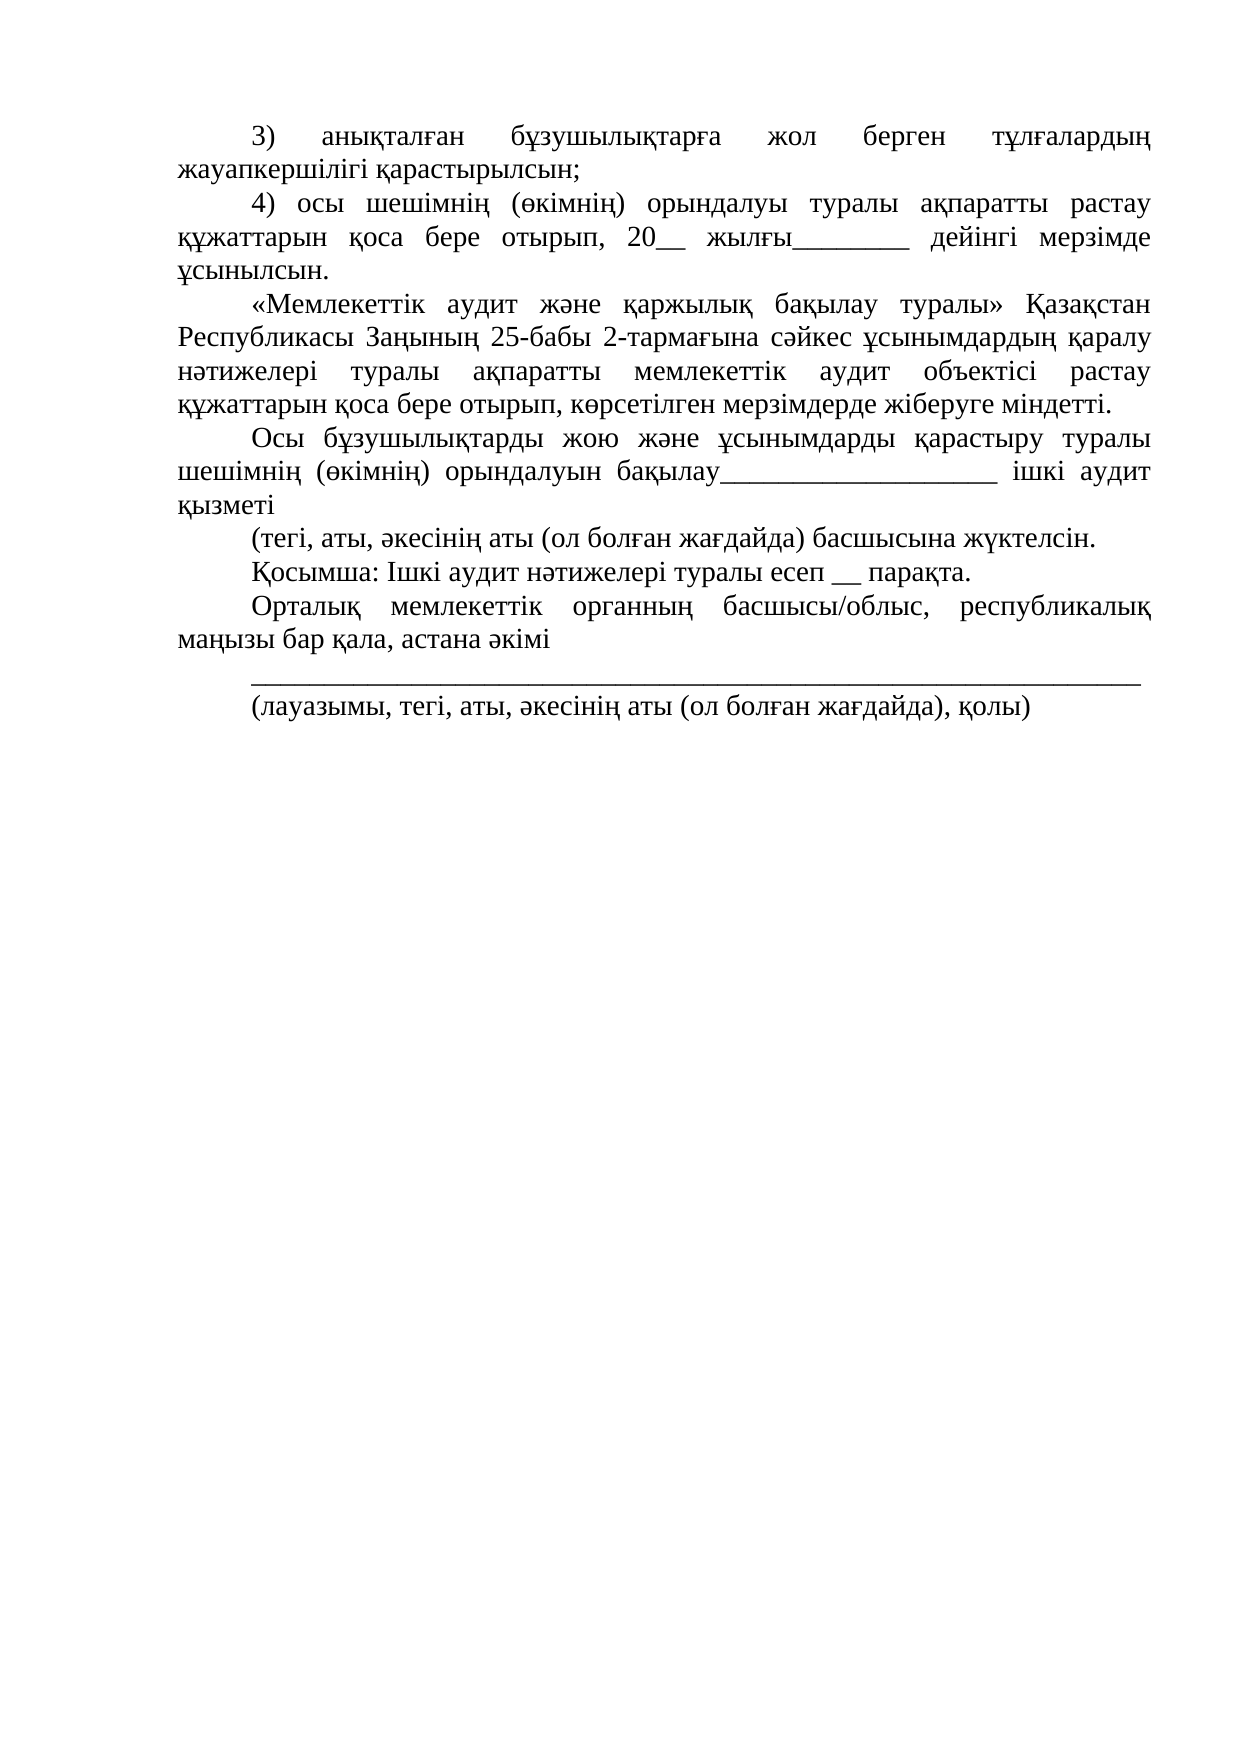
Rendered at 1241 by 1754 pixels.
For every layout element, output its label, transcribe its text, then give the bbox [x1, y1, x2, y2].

text _____________________________________________________________ (лауазымы, тегі, аты, әкесінің аты (ол болған жағдайда), қолы) [251, 655, 1152, 722]
text 3) анықталған бұзушылықтарға жол берген тұлғалардың жауапкершілігі қарастырылсын; [177, 118, 1152, 185]
text (тегі, аты, әкесінің аты (ол болған жағдайда) басшысына жүктелсін. [177, 521, 1152, 554]
text «Мемлекеттік аудит және қаржылық бақылау туралы» Қазақстан Республикасы Заңының 25-бабы 2-тармағына сәйкес ұсынымдардың қаралу нәтижелері туралы ақпаратты мемлекеттік аудит объектісі растау құжаттарын қоса бере отырып, көрсетілген мерзімдерде жіберуге міндетті. [177, 286, 1152, 420]
text 4) осы шешімнің (өкімнің) орындалуы туралы ақпаратты растау құжаттарын қоса бере отырып, 20__ жылғы________ дейінгі мерзімде ұсынылсын. [177, 185, 1152, 286]
text Орталық мемлекеттік органның басшысы/облыс, республикалық маңызы бар қала, астана әкімі [177, 588, 1152, 655]
text Қосымша: Ішкі аудит нәтижелері туралы есеп __ парақта. [177, 554, 1152, 588]
text Осы бұзушылықтарды жою және ұсынымдарды қарастыру туралы шешімнің (өкімнің) орындалуын бақылау___________________ ішкі аудит қызметі [177, 420, 1152, 521]
